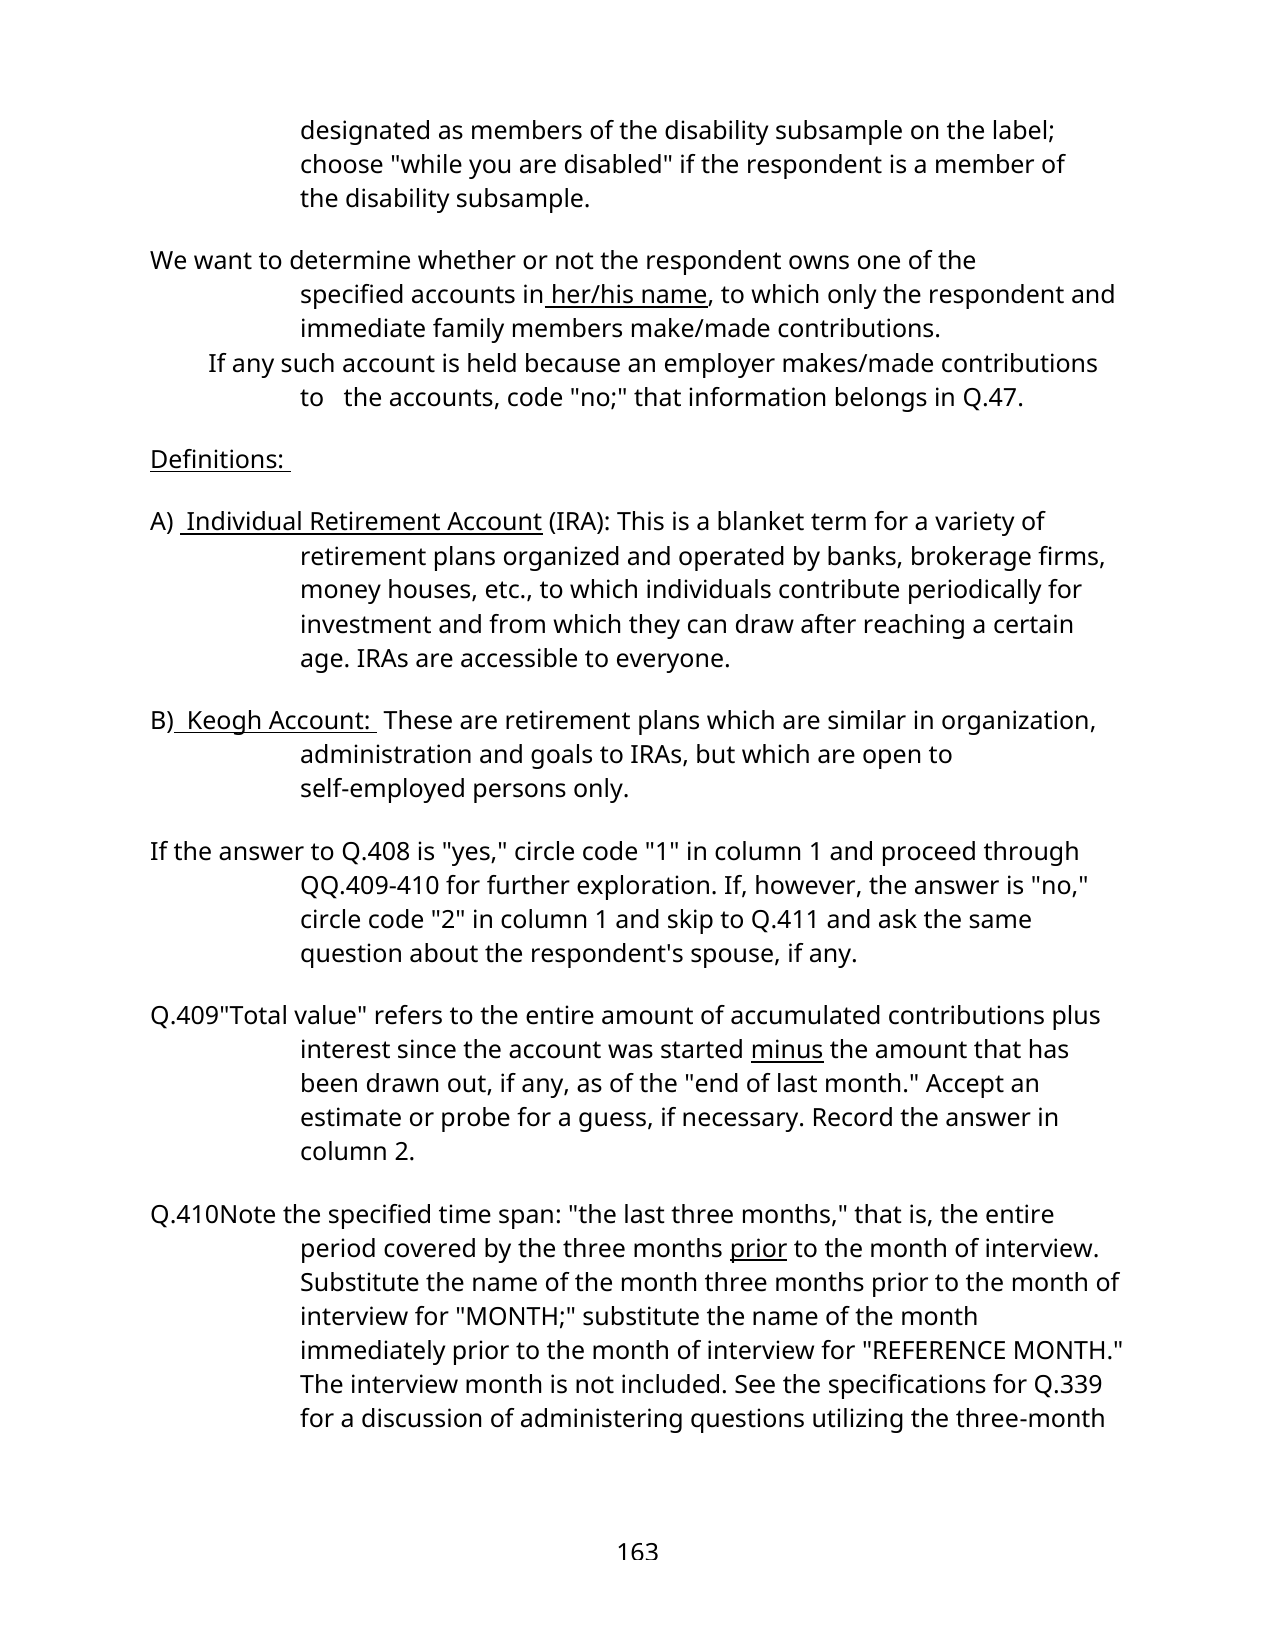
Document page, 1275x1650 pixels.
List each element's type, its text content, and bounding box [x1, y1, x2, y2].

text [150, 112, 1125, 215]
text If the answer to Q.408 is "yes," circle code "1" in column 1 and proceed through QQ.409-410 for further exploration. If, however, the answer is "no," circle code "2" in column 1 and skip to Q.411 and ask the same question about the respondent's spouse, if any. [150, 833, 1125, 969]
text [150, 1196, 1125, 1435]
text Definitions: [150, 442, 1125, 476]
text We want to determine whether or not the respondent owns one of the specified accounts in her/his name, to which only the respondent and immediate family members make/made contributions. [150, 243, 1125, 345]
text If any such account is held because an employer makes/made contributions to the accounts, code "no;" that information belongs in Q.47. [150, 345, 1125, 413]
text Q.409"Total value" refers to the entire amount of accumulated contributions plus interest since the account was started minus the amount that has been drawn out, if any, as of the "end of last month." Accept an estimate or probe for a guess, if necessary. Record the answer in column 2. [150, 998, 1125, 1168]
text A) Individual Retirement Account (IRA): This is a blanket term for a variety of retirement plans organized and operated by banks, brokerage firms, money houses, etc., to which individuals contribute periodically for investment and from which they can draw after reaching a certain age. IRAs are accessible to everyone. [150, 504, 1125, 674]
text B) Keogh Account: These are retirement plans which are similar in organization, administration and goals to IRAs, but which are open to self-employed persons only. [150, 703, 1125, 805]
